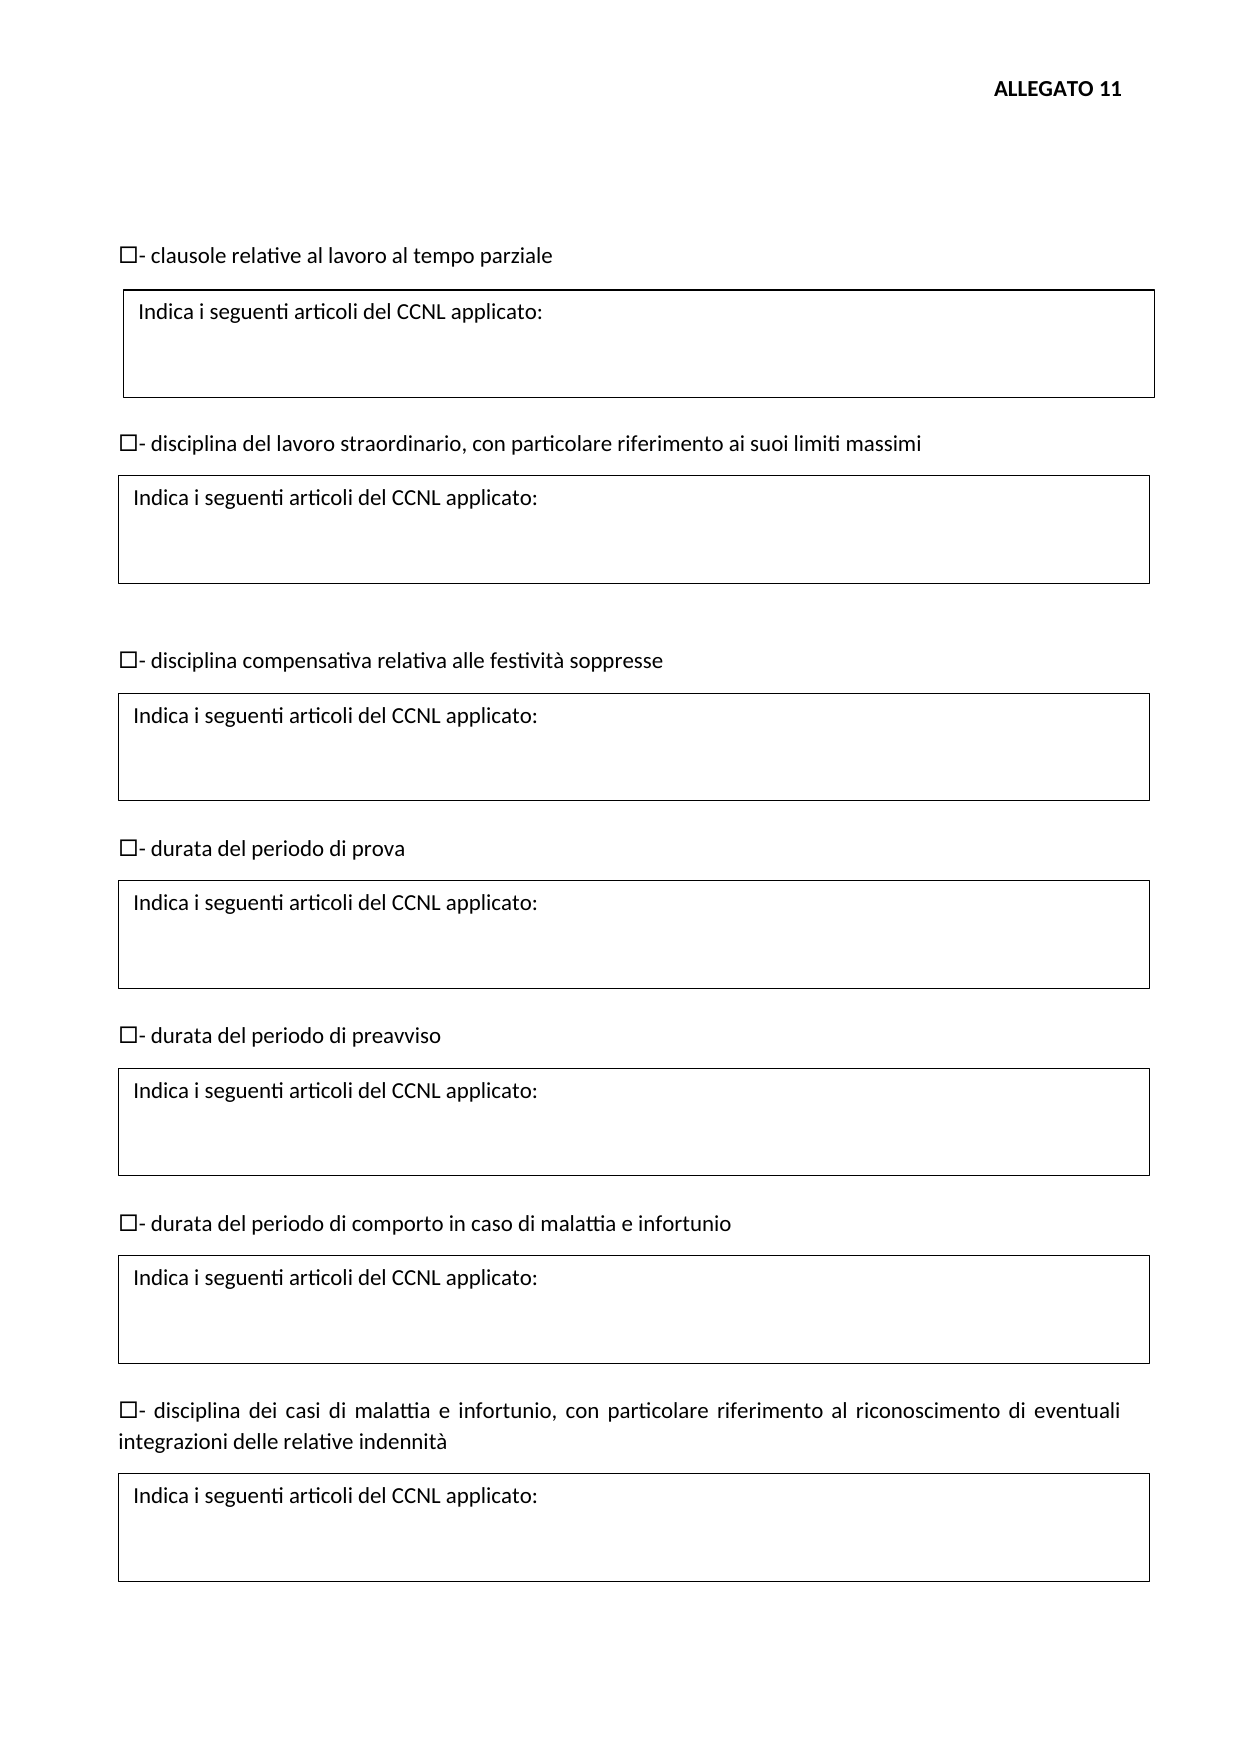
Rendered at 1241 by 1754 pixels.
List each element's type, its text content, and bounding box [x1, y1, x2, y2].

text - durata del periodo di comporto in caso di malattia e infortunio [118, 1209, 1122, 1237]
text - clausole relative al lavoro al tempo parziale [118, 241, 1122, 269]
text - disciplina compensativa relativa alle festività soppresse [118, 647, 1122, 674]
text - disciplina del lavoro straordinario, con particolare riferimento ai suoi limiti massimi [118, 429, 1122, 457]
text - disciplina dei casi di malattia e infortunio, con particolare riferimento al riconoscimento di eventuali integrazioni delle relative indennità [118, 1397, 1122, 1455]
text - durata del periodo di prova [118, 834, 1122, 862]
text - durata del periodo di preavviso [118, 1022, 1122, 1049]
